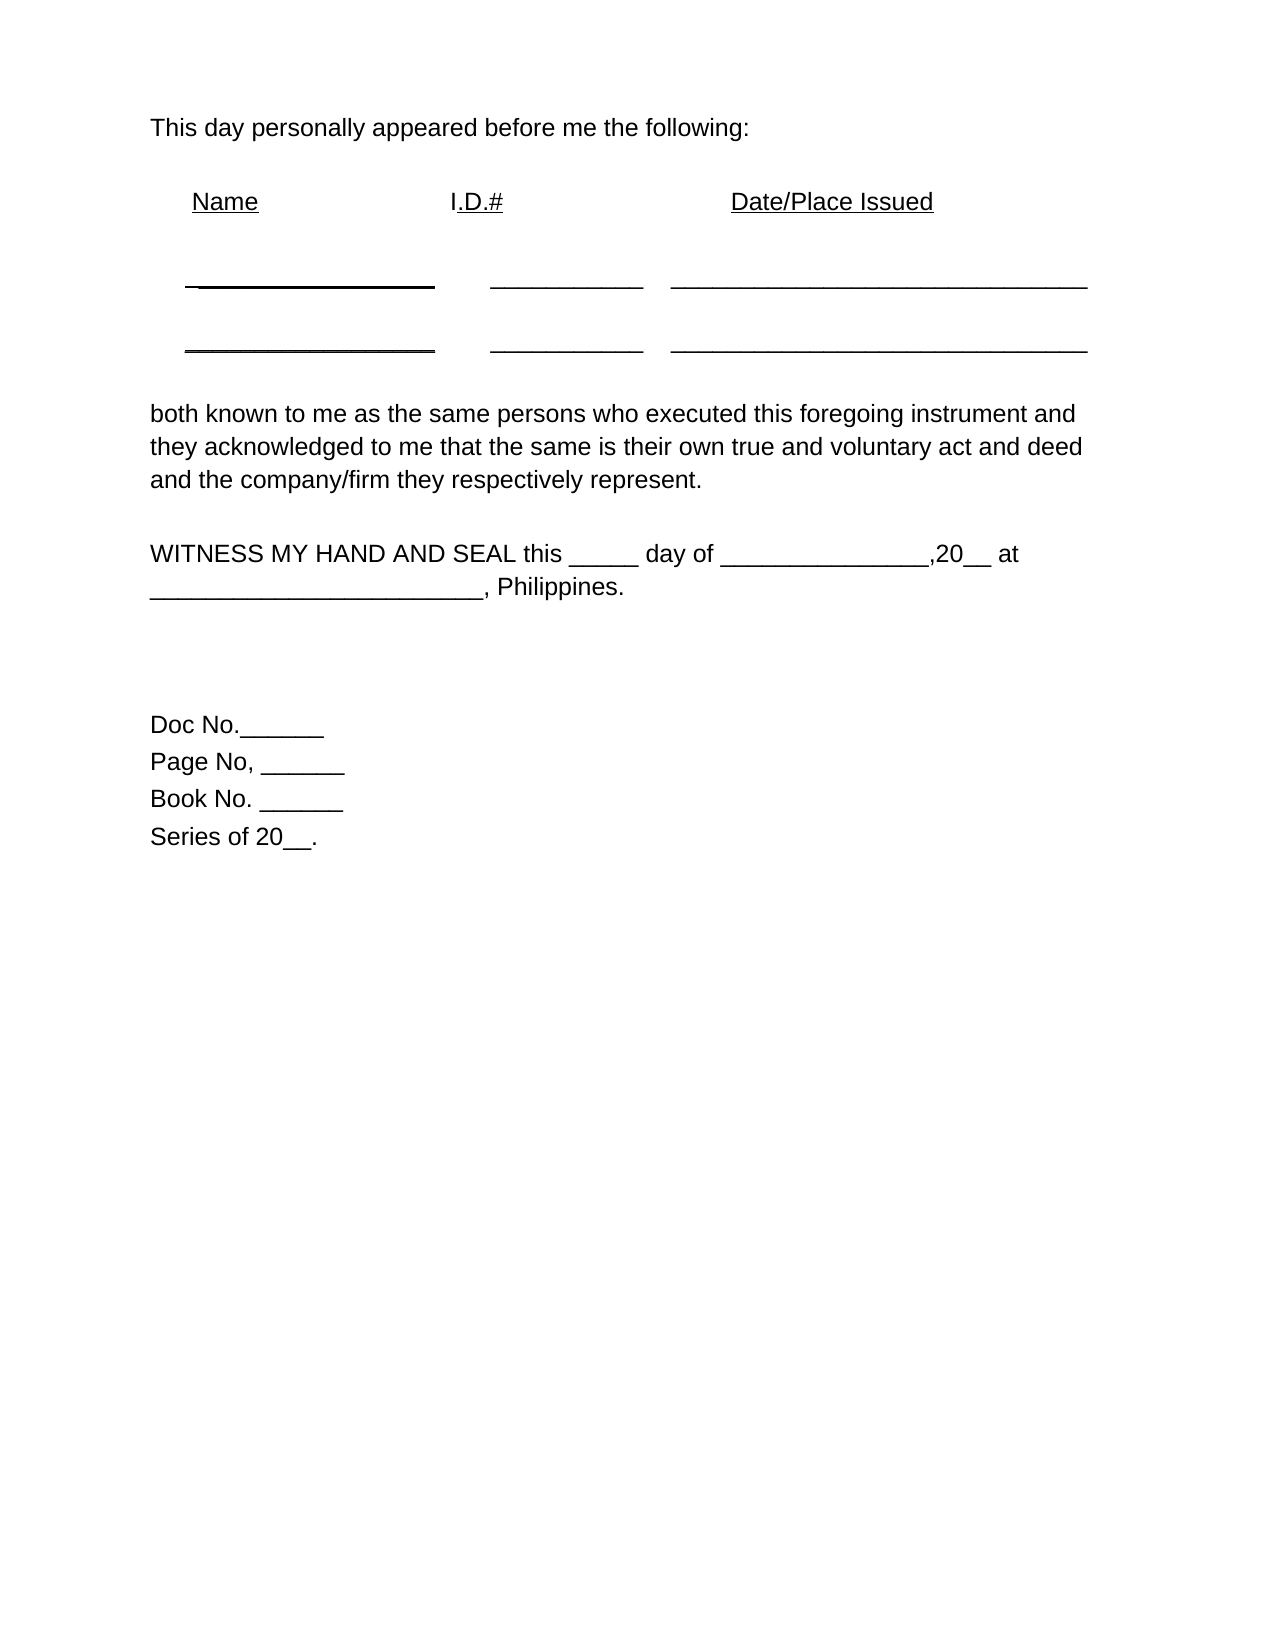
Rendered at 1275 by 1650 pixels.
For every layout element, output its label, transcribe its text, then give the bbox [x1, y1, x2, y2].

subtitle WITNESS MY HAND AND SEAL this _____ day of _______________,20__ at ________________________, Philippines. [150, 539, 1125, 601]
subtitle Name I.D.# Date/Place Issued [150, 187, 1125, 216]
subtitle _________________ ___________ ______________________________ [150, 261, 1125, 290]
subtitle Book No. ______ [150, 784, 1125, 813]
subtitle This day personally appeared before me the following: [150, 112, 1125, 141]
subtitle Page No, ______ [150, 747, 1125, 776]
subtitle Series of 20__. [150, 822, 1125, 850]
subtitle Doc No.______ [150, 710, 1125, 739]
subtitle __________________ ___________ ______________________________ [150, 324, 1125, 353]
subtitle both known to me as the same persons who executed this foregoing instrument and they acknowledged to me that the same is their own true and voluntary act and deed and the company/firm they respectively represent. [150, 399, 1125, 494]
